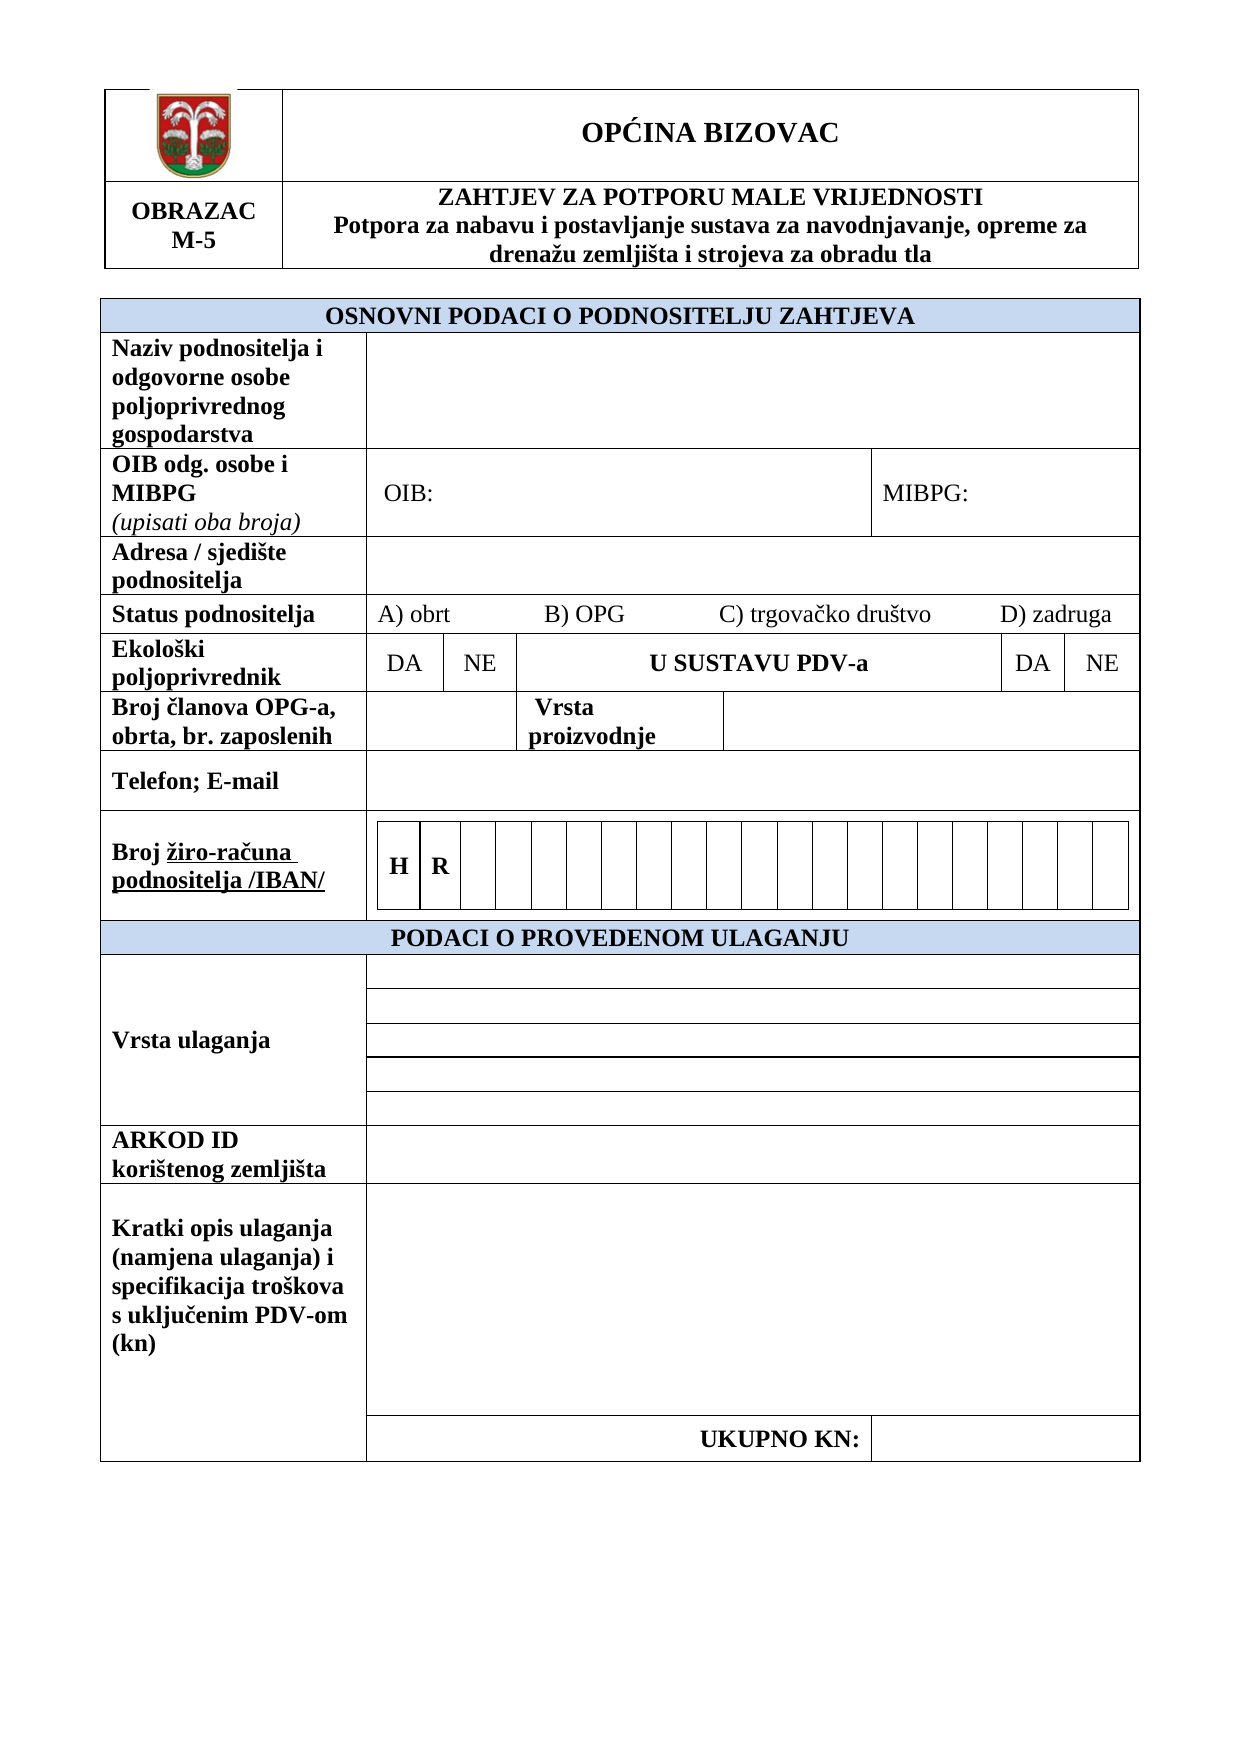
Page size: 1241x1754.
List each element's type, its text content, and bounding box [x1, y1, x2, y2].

table_header [106, 90, 149, 181]
table_cell Ekološki poljoprivrednik [101, 634, 366, 691]
table_cell [367, 692, 516, 750]
table_cell ZAHTJEV ZA POTPORU MALE VRIJEDNOSTI Potpora za nabavu i postavljanje sustava za navodnjavanje, opreme za drenažu zemljišta i strojeva za obradu tla [283, 182, 1138, 268]
table_cell DA [367, 634, 443, 691]
table_cell DA [1002, 634, 1064, 691]
table_cell [872, 1416, 1139, 1461]
table_cell Broj žiro-računa podnositelja /IBAN/ [101, 811, 366, 920]
table_cell [367, 955, 1139, 988]
table_cell NE [444, 634, 516, 691]
table_cell A) obrt B) OPG C) trgovačko društvo D) zadruga [367, 595, 1139, 633]
table_cell [724, 692, 1139, 750]
table_cell Status podnositelja [101, 595, 366, 633]
table_cell Kratki opis ulaganja (namjena ulaganja) i specifikacija troškova s uključenim PDV-om (kn) [101, 1184, 366, 1415]
table_cell Broj članova OPG-a, obrta, br. zaposlenih [101, 692, 366, 750]
table_cell Adresa / sjedište podnositelja [101, 537, 366, 594]
table_cell [101, 1415, 366, 1461]
table_cell NE [1065, 634, 1139, 691]
table_cell [367, 1184, 1139, 1415]
table_cell OIB: [367, 449, 871, 536]
table_cell OIB odg. osobe i MIBPG (upisati oba broja) [101, 449, 366, 536]
table_cell Vrsta ulaganja [101, 955, 366, 1124]
table_cell UKUPNO KN: [367, 1416, 871, 1461]
table_cell Vrsta proizvodnje [517, 692, 723, 750]
table_header [238, 90, 282, 181]
table_cell [367, 1126, 1139, 1183]
table_header OSNOVNI PODACI O PODNOSITELJU ZAHTJEVA [101, 299, 1139, 332]
table_cell MIBPG: [872, 449, 1139, 536]
table_cell U SUSTAVU PDV-a [517, 634, 1001, 691]
table_cell OBRAZAC M-5 [106, 182, 282, 268]
table_header OPĆINA BIZOVAC [283, 90, 1138, 181]
table_cell [367, 537, 1139, 594]
picture [149, 89, 238, 181]
table_cell [367, 989, 1139, 1022]
table_cell [367, 1058, 1139, 1091]
table_cell [367, 751, 1139, 810]
table_cell Naziv podnositelja i odgovorne osobe poljoprivrednog gospodarstva [101, 333, 366, 448]
table_cell ARKOD ID korištenog zemljišta [101, 1126, 366, 1183]
table_cell [367, 1092, 1139, 1124]
table_cell Telefon; E-mail [101, 751, 366, 810]
table_cell [367, 1024, 1139, 1056]
table_cell PODACI O PROVEDENOM ULAGANJU [101, 921, 1139, 954]
table_cell [367, 333, 1139, 448]
table_cell [367, 811, 1139, 920]
